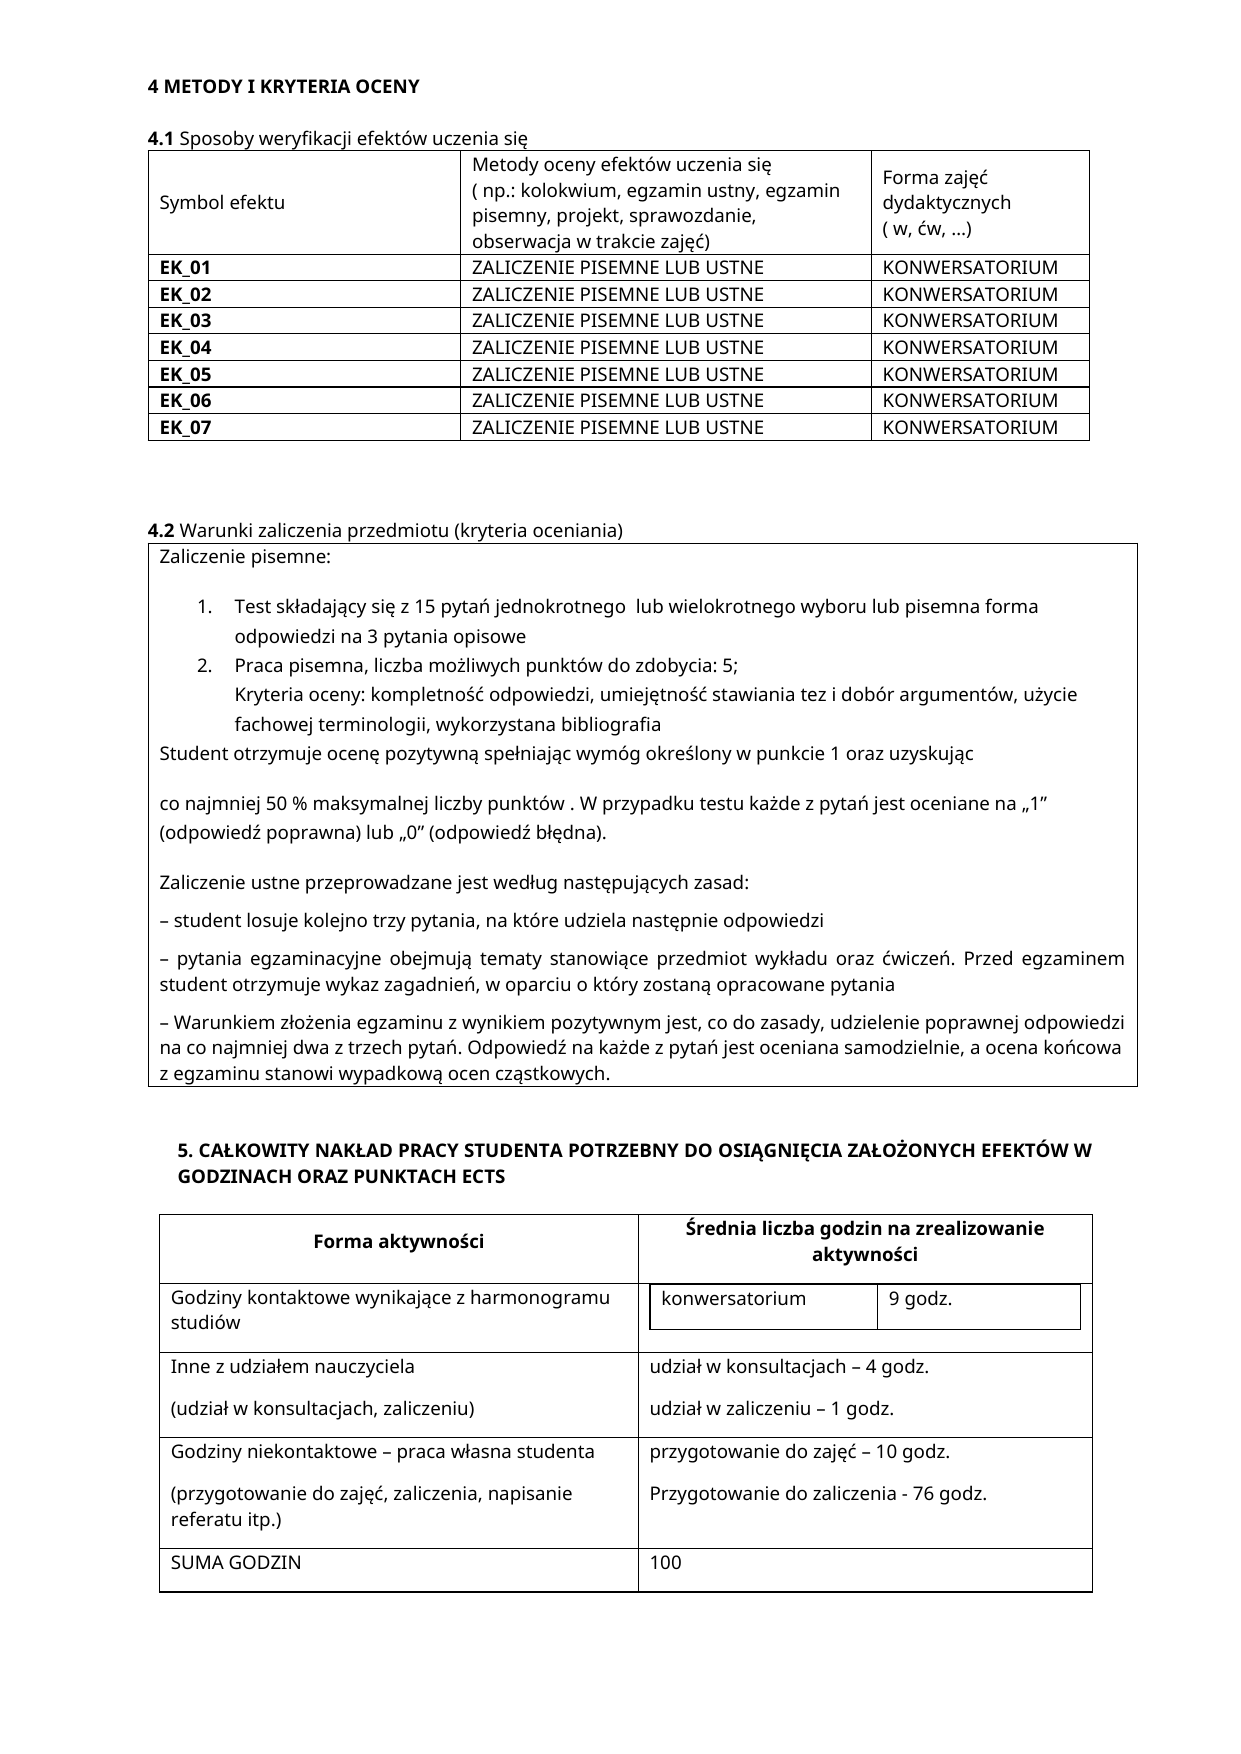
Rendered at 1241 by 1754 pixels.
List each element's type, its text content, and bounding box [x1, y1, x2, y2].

table_cell ZALICZENIE PISEMNE LUB USTNE [461, 255, 871, 280]
table_cell ZALICZENIE PISEMNE LUB USTNE [461, 281, 871, 307]
table_cell EK_06 [149, 388, 460, 413]
table_cell KONWERSATORIUM [872, 281, 1089, 307]
table_cell SUMA GODZIN [160, 1549, 638, 1591]
table_cell Godziny kontaktowe wynikające z harmonogramu studiów [160, 1284, 638, 1352]
table_cell 100 [639, 1549, 1092, 1591]
table_header Forma zajęć dydaktycznych ( w, ćw, …) [872, 151, 1089, 253]
table_cell Godziny niekontaktowe – praca własna studenta (przygotowanie do zajęć, zaliczenia, napisanie referatu itp.) [160, 1438, 638, 1548]
table_cell KONWERSATORIUM [872, 308, 1089, 333]
text 5. CAŁKOWITY NAKŁAD PRACY STUDENTA POTRZEBNY DO OSIĄGNIĘCIA ZAŁOŻONYCH EFEKTÓW W GODZINACH ORAZ PUNKTACH ECTS [148, 1112, 1093, 1189]
table_cell ZALICZENIE PISEMNE LUB USTNE [461, 308, 871, 333]
table_cell KONWERSATORIUM [872, 361, 1089, 386]
text 4.2 Warunki zaliczenia przedmiotu (kryteria oceniania) [148, 517, 1093, 543]
table_header Metody oceny efektów uczenia się ( np.: kolokwium, egzamin ustny, egzamin pisemny, projekt, sprawozdanie, obserwacja w trakcie zajęć) [461, 151, 871, 253]
table_header Forma aktywności [160, 1215, 638, 1283]
table_cell Inne z udziałem nauczyciela (udział w konsultacjach, zaliczeniu) [160, 1353, 638, 1437]
table_cell udział w konsultacjach – 4 godz. udział w zaliczeniu – 1 godz. [639, 1353, 1092, 1437]
table_cell EK_05 [149, 361, 460, 386]
table_cell EK_07 [149, 414, 460, 439]
table_cell EK_01 [149, 255, 460, 280]
table_cell KONWERSATORIUM [872, 388, 1089, 413]
table_cell KONWERSATORIUM [872, 334, 1089, 360]
table_header Zaliczenie pisemne: Test składający się z 15 pytań jednokrotnego lub wielokrotnego wyboru lub pisemna forma odpowiedzi na 3 pytania opisowe Praca pisemna, liczba możliwych punktów do zdobycia: 5; Kryteria oceny: kompletność odpowiedzi, umiejętność stawiania tez i dobór argumentów, użycie fachowej terminologii, wykorzystana bibliografia Student otrzymuje ocenę pozytywną spełniając wymóg określony w punkcie 1 oraz uzyskując co najmniej 50 % maksymalnej liczby punktów . W przypadku testu każde z pytań jest oceniane na „1” (odpowiedź poprawna) lub „0” (odpowiedź błędna). Zaliczenie ustne przeprowadzane jest według następujących zasad: – student losuje kolejno trzy pytania, na które udziela następnie odpowiedzi – pytania egzaminacyjne obejmują tematy stanowiące przedmiot wykładu oraz ćwiczeń. Przed egzaminem student otrzymuje wykaz zagadnień, w oparciu o który zostaną opracowane pytania – Warunkiem złożenia egzaminu z wynikiem pozytywnym jest, co do zasady, udzielenie poprawnej odpowiedzi na co najmniej dwa z trzech pytań. Odpowiedź na każde z pytań jest oceniana samodzielnie, a ocena końcowa z egzaminu stanowi wypadkową ocen cząstkowych. [149, 544, 1137, 1086]
table_cell ZALICZENIE PISEMNE LUB USTNE [461, 361, 871, 386]
table_cell [639, 1284, 1092, 1352]
table_cell ZALICZENIE PISEMNE LUB USTNE [461, 414, 871, 439]
text 4.1 Sposoby weryfikacji efektów uczenia się [148, 99, 1093, 150]
table_header Średnia liczba godzin na zrealizowanie aktywności [639, 1215, 1092, 1283]
table_cell KONWERSATORIUM [872, 255, 1089, 280]
table_cell EK_04 [149, 334, 460, 360]
table_cell EK_03 [149, 308, 460, 333]
table_cell ZALICZENIE PISEMNE LUB USTNE [461, 388, 871, 413]
table_cell KONWERSATORIUM [872, 414, 1089, 439]
table_cell EK_02 [149, 281, 460, 307]
table_cell ZALICZENIE PISEMNE LUB USTNE [461, 334, 871, 360]
table_cell przygotowanie do zajęć – 10 godz. Przygotowanie do zaliczenia - 76 godz. [639, 1438, 1092, 1548]
text 4 METODY I KRYTERIA OCENY [148, 74, 1093, 99]
table_header Symbol efektu [149, 151, 460, 253]
